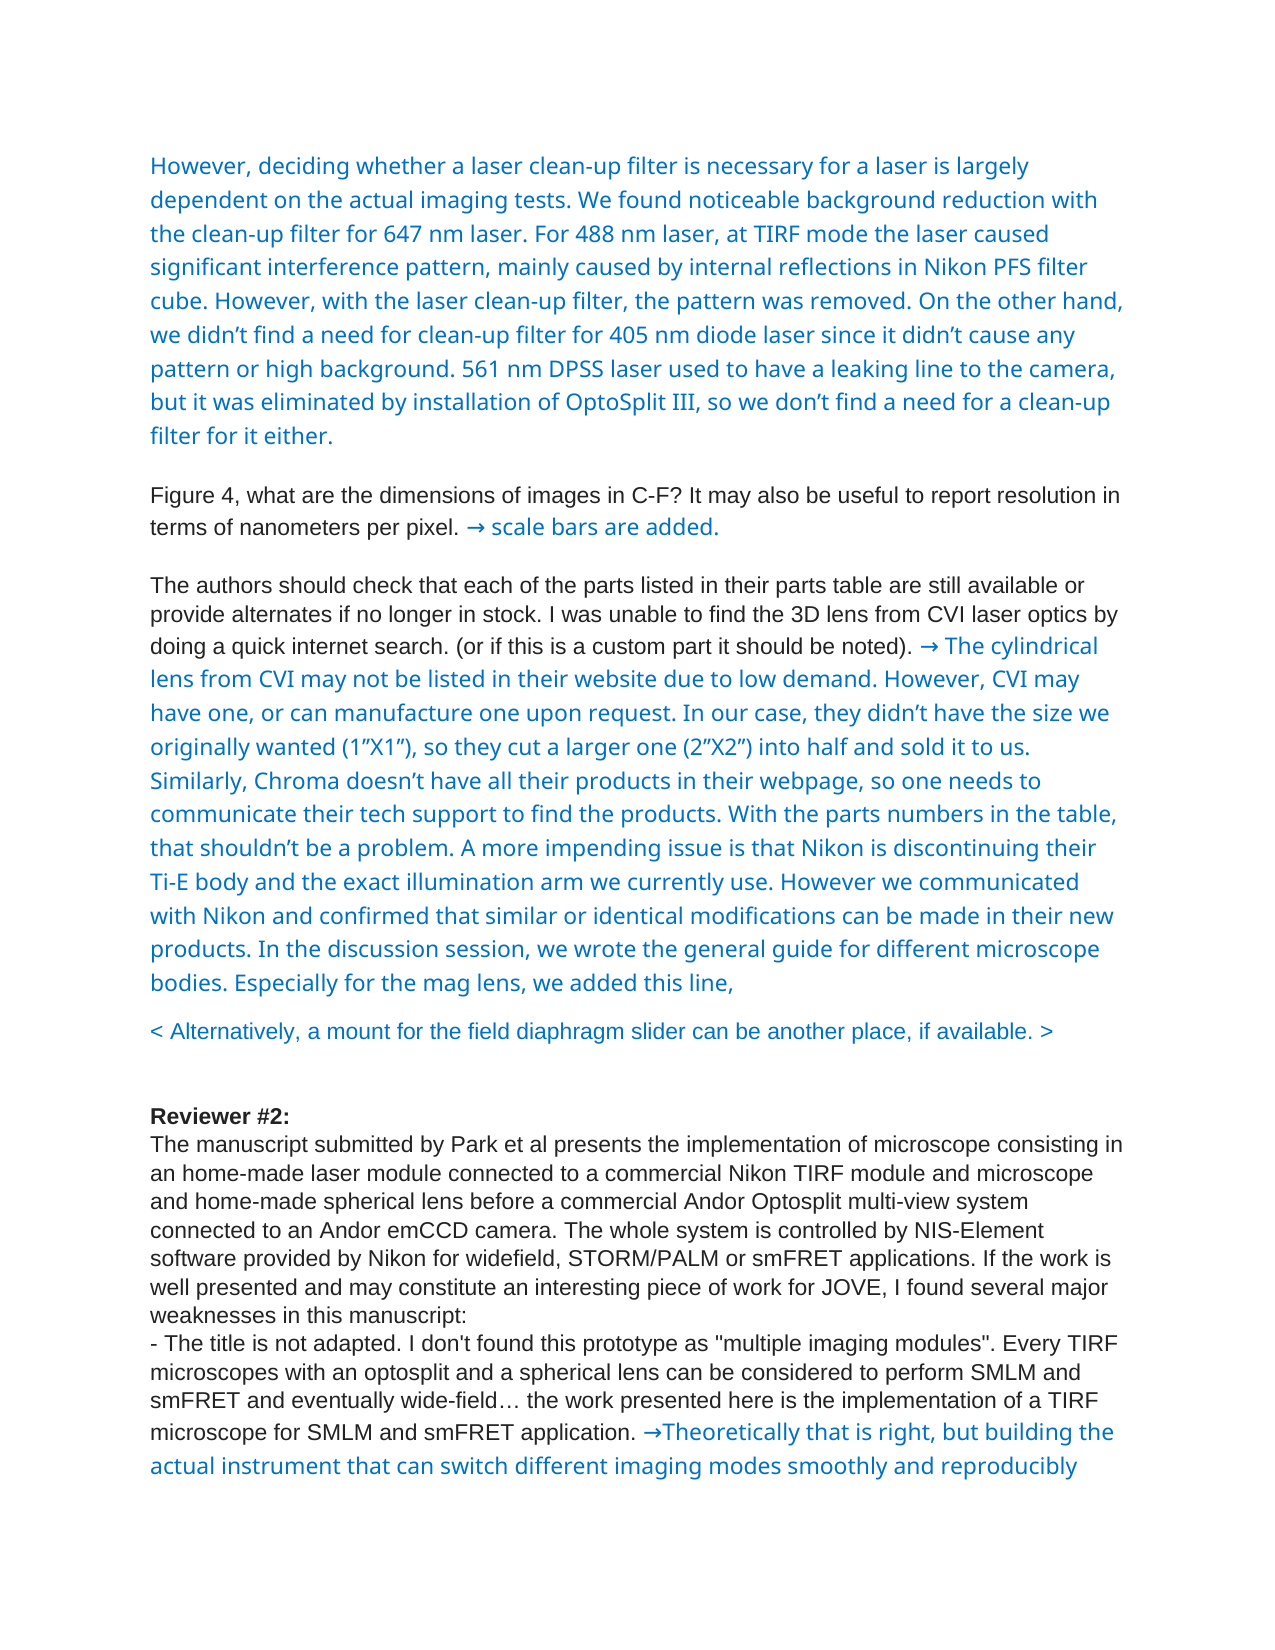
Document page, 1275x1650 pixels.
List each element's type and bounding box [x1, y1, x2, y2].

text [150, 150, 1125, 998]
text [150, 1018, 1125, 1481]
